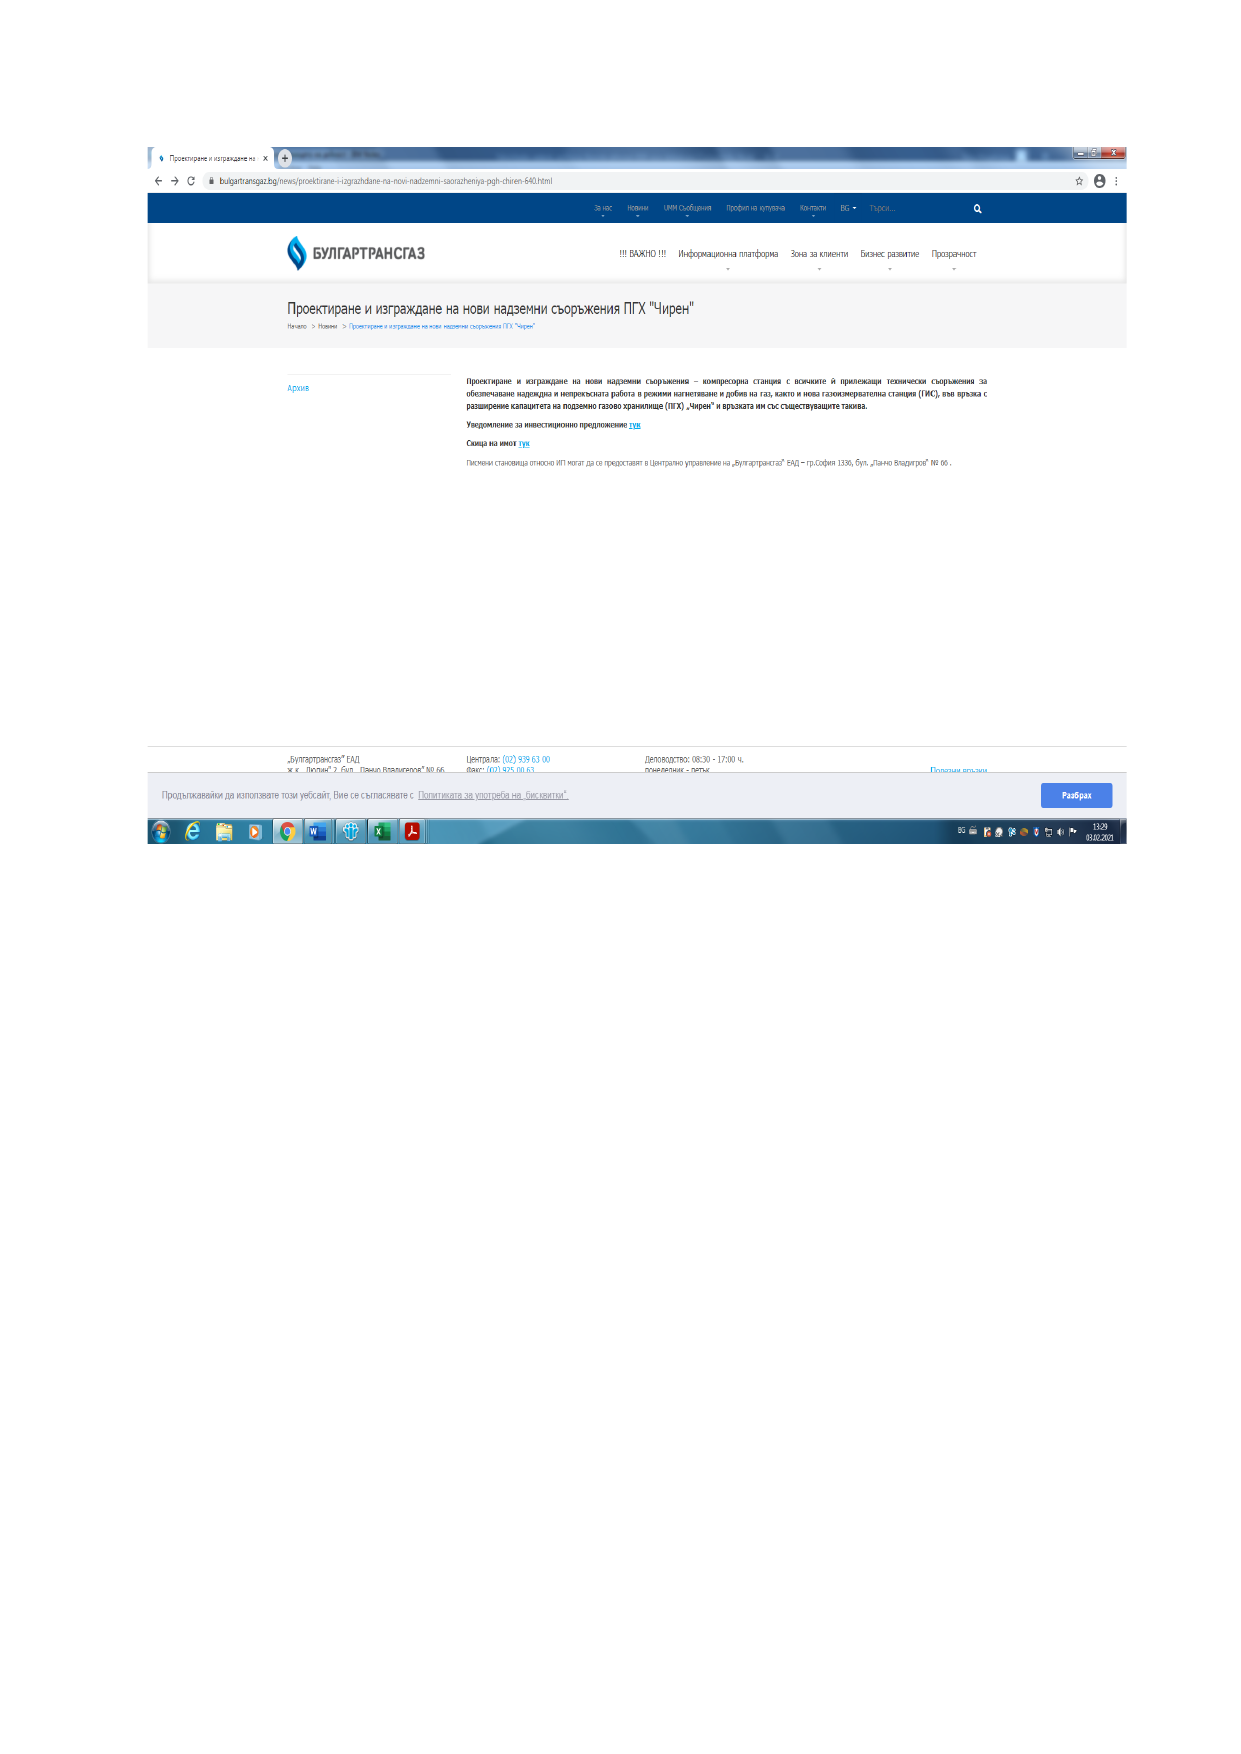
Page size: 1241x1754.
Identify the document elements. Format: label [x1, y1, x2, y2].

picture [147, 147, 1127, 844]
